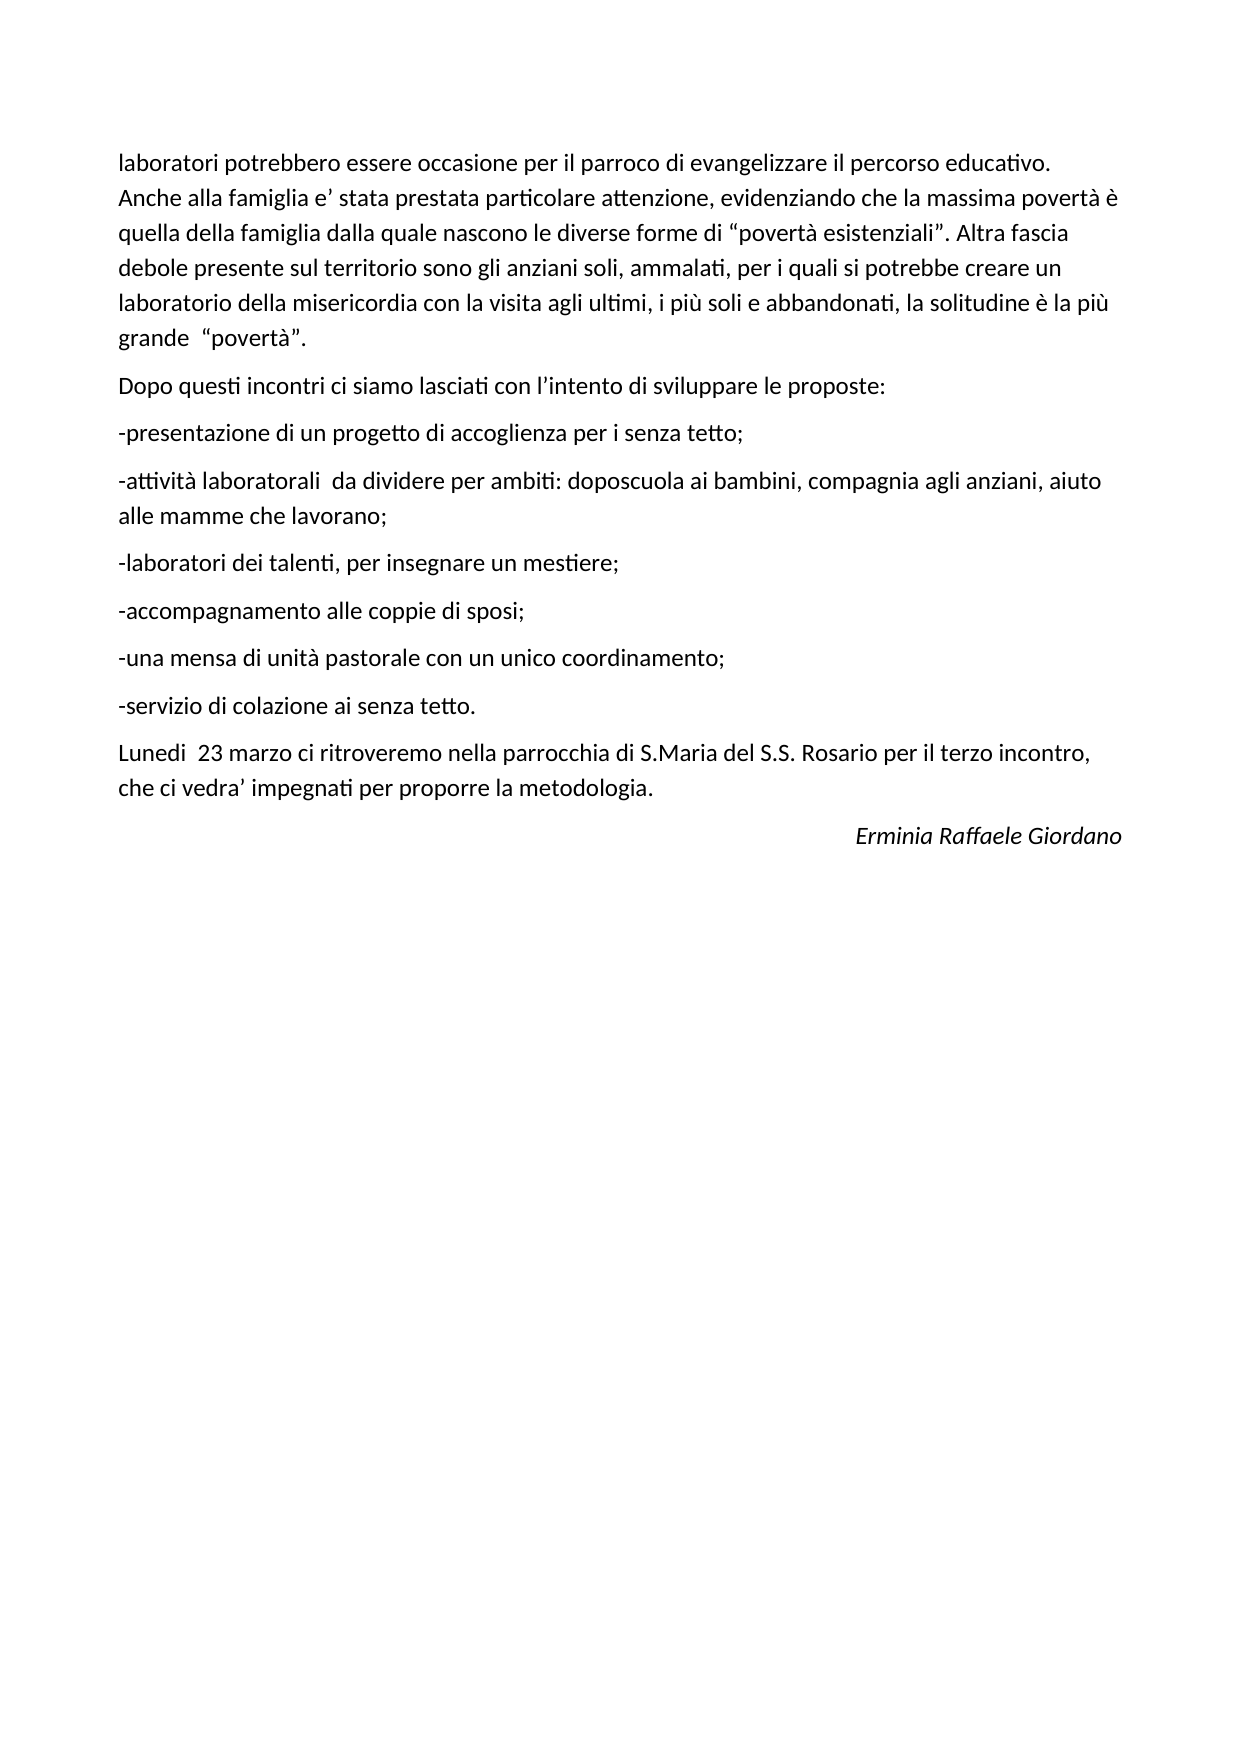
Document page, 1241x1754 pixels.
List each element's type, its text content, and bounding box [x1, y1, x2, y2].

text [118, 148, 1122, 353]
text -accompagnamento alle coppie di sposi; [118, 595, 1122, 626]
text Dopo questi incontri ci siamo lasciati con l’intento di sviluppare le proposte: [118, 370, 1122, 401]
text -laboratori dei talenti, per insegnare un mestiere; [118, 548, 1122, 578]
text -attività laboratorali da dividere per ambiti: doposcuola ai bambini, compagnia agli anziani, aiuto alle mamme che lavorano; [118, 465, 1122, 531]
text -una mensa di unità pastorale con un unico coordinamento; [118, 643, 1122, 673]
text Lunedi 23 marzo ci ritroveremo nella parrocchia di S.Maria del S.S. Rosario per il terzo incontro, che ci vedra’ impegnati per proporre la metodologia. [118, 738, 1122, 803]
text -presentazione di un progetto di accoglienza per i senza tetto; [118, 418, 1122, 448]
text -servizio di colazione ai senza tetto. [118, 690, 1122, 721]
text Erminia Raffaele Giordano [118, 820, 1122, 851]
